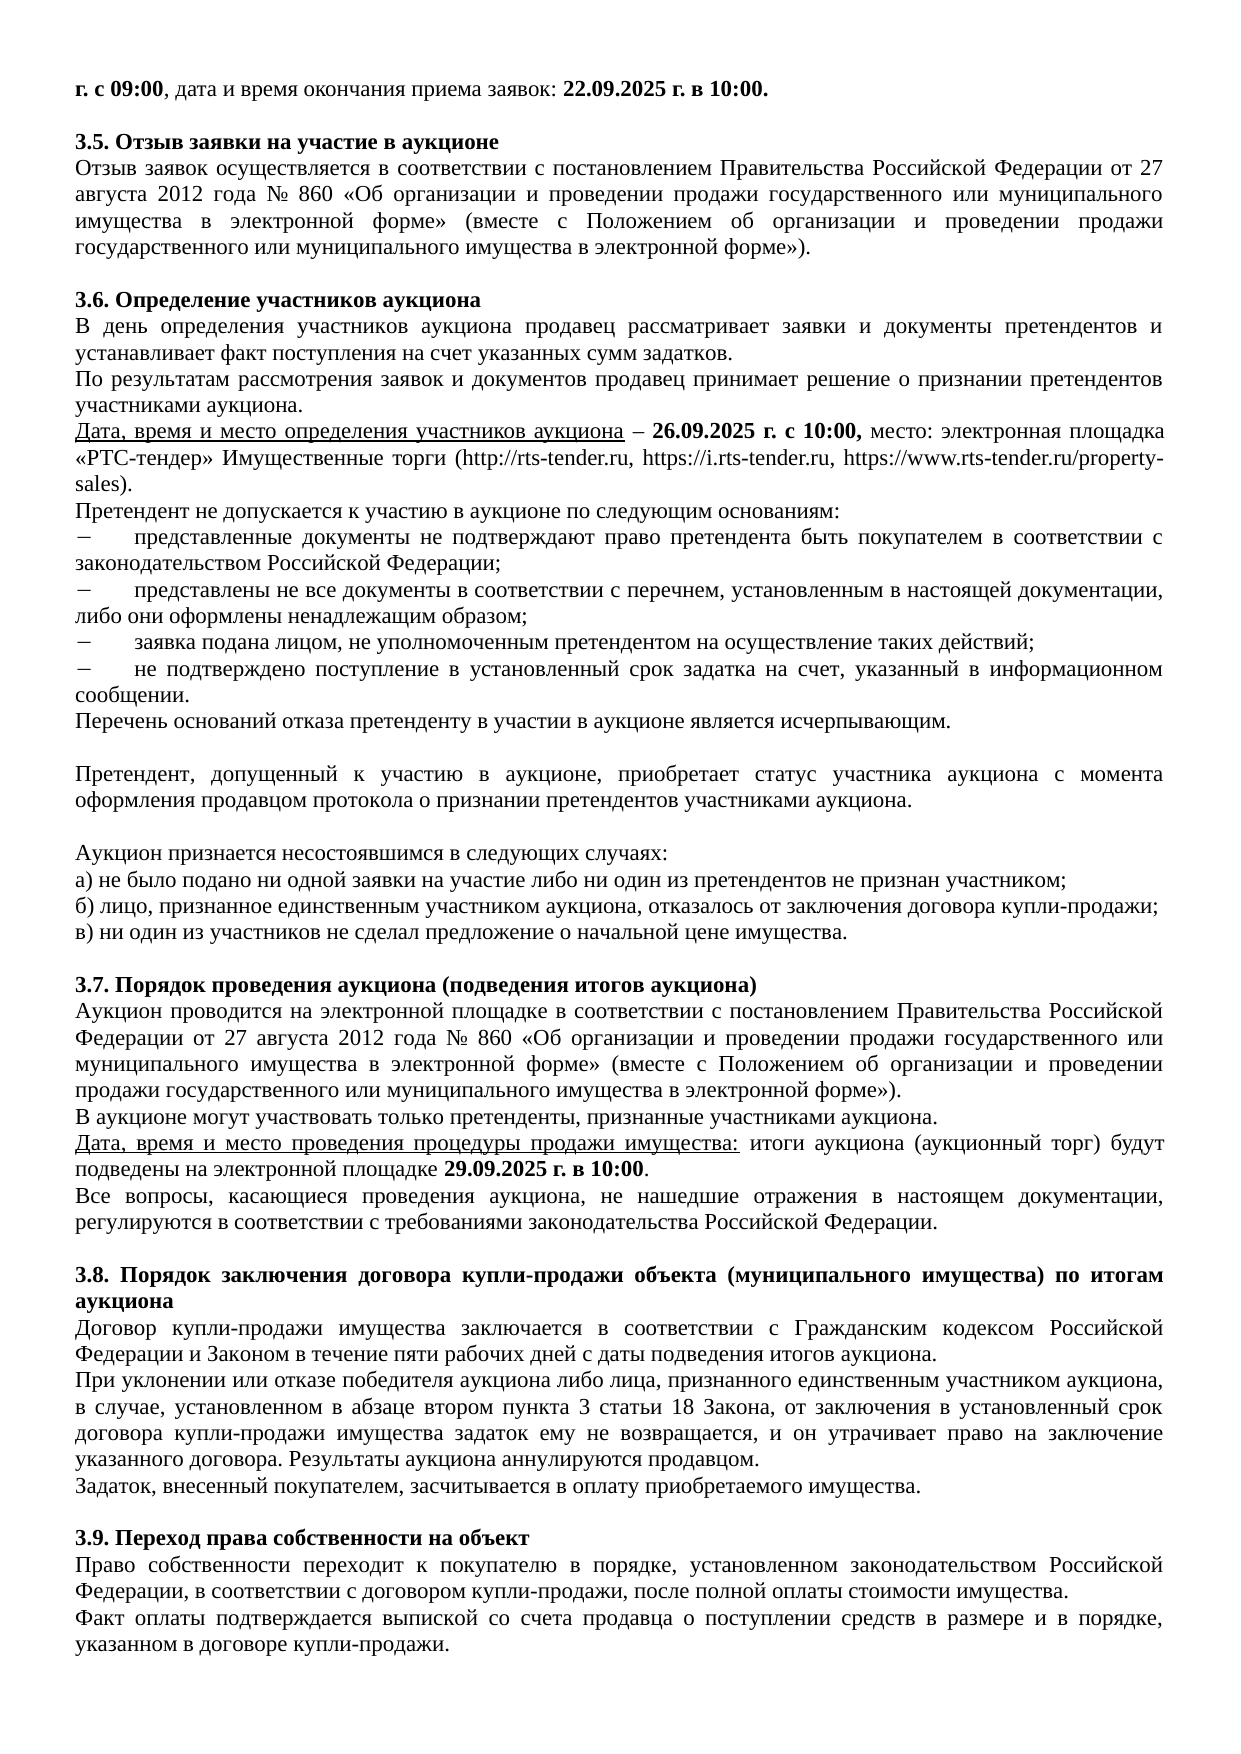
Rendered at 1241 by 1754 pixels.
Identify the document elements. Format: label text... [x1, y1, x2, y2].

text При уклонении или отказе победителя аукциона либо лица, признанного единственным участником аукциона, в случае, установленном в абзаце втором пункта 3 статьи 18 Закона, от заключения в установленный срок договора купли-продажи имущества задаток ему не возвращается, и он утрачивает право на заключение указанного договора. Результаты аукциона аннулируются продавцом. [75, 1366, 1165, 1472]
text По результатам рассмотрения заявок и документов продавец принимает решение о признании претендентов участниками аукциона. [75, 365, 1165, 418]
list не подтверждено поступление в установленный срок задатка на счет, указанный в информационном сообщении. [75, 655, 1165, 707]
text Дата, время и место проведения процедуры продажи имущества: итоги аукциона (аукционный торг) будут подведены на электронной площадке 29.09.2025 г. в 10:00. [75, 1129, 1165, 1182]
list представлены не все документы в соответствии с перечнем, установленным в настоящей документации, либо они оформлены ненадлежащим образом; [75, 576, 1165, 628]
text Аукцион признается несостоявшимся в следующих случаях: [75, 839, 1165, 866]
text В аукционе могут участвовать только претенденты, признанные участниками аукциона. [75, 1103, 1165, 1129]
text б) лицо, признанное единственным участником аукциона, отказалось от заключения договора купли-продажи; [75, 892, 1165, 918]
text а) не было подано ни одной заявки на участие либо ни один из претендентов не признан участником; [75, 866, 1165, 892]
text Право собственности переходит к покупателю в порядке, установленном законодательством Российской Федерации, в соответствии с договором купли-продажи, после полной оплаты стоимости имущества. [75, 1551, 1165, 1603]
text Претендент не допускается к участию в аукционе по следующим основаниям: [75, 497, 1165, 523]
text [75, 75, 1165, 101]
text в) ни один из участников не сделал предложение о начальной цене имущества. [75, 918, 1165, 945]
text Дата, время и место определения участников аукциона – 26.09.2025 г. с 10:00, место: электронная площадка «РТС-тендер» Имущественные торги (http://rts-tender.ru, https://i.rts-tender.ru, https://www.rts-tender.ru/property-sales). [75, 418, 1165, 497]
text 3.6. Определение участников аукциона [75, 286, 1165, 312]
text 3.7. Порядок проведения аукциона (подведения итогов аукциона) [75, 971, 1165, 997]
text 3.9. Переход права собственности на объект [75, 1524, 1165, 1551]
list представленные документы не подтверждают право претендента быть покупателем в соответствии с законодательством Российской Федерации; [75, 523, 1165, 576]
text Задаток, внесенный покупателем, засчитывается в оплату приобретаемого имущества. [75, 1472, 1165, 1498]
text Договор купли-продажи имущества заключается в соответствии с Гражданским кодексом Российской Федерации и Законом в течение пяти рабочих дней с даты подведения итогов аукциона. [75, 1314, 1165, 1366]
text 3.8. Порядок заключения договора купли-продажи объекта (муниципального имущества) по итогам аукциона [75, 1261, 1165, 1314]
text 3.5. Отзыв заявки на участие в аукционе [75, 128, 1165, 154]
text Факт оплаты подтверждается выпиской со счета продавца о поступлении средств в размере и в порядке, указанном в договоре купли-продажи. [75, 1603, 1165, 1656]
text Аукцион проводится на электронной площадке в соответствии с постановлением Правительства Российской Федерации от 27 августа 2012 года № 860 «Об организации и проведении продажи государственного или муниципального имущества в электронной форме» (вместе с Положением об организации и проведении продажи государственного или муниципального имущества в электронной форме»). [75, 997, 1165, 1103]
list заявка подана лицом, не уполномоченным претендентом на осуществление таких действий; [75, 628, 1165, 655]
text Перечень оснований отказа претенденту в участии в аукционе является исчерпывающим. [75, 707, 1165, 734]
text Отзыв заявок осуществляется в соответствии с постановлением Правительства Российской Федерации от 27 августа 2012 года № 860 «Об организации и проведении продажи государственного или муниципального имущества в электронной форме» (вместе с Положением об организации и проведении продажи государственного или муниципального имущества в электронной форме»). [75, 154, 1165, 259]
text В день определения участников аукциона продавец рассматривает заявки и документы претендентов и устанавливает факт поступления на счет указанных сумм задатков. [75, 312, 1165, 365]
text Все вопросы, касающиеся проведения аукциона, не нашедшие отражения в настоящем документации, регулируются в соответствии с требованиями законодательства Российской Федерации. [75, 1182, 1165, 1234]
text Претендент, допущенный к участию в аукционе, приобретает статус участника аукциона с момента оформления продавцом протокола о признании претендентов участниками аукциона. [75, 760, 1165, 813]
